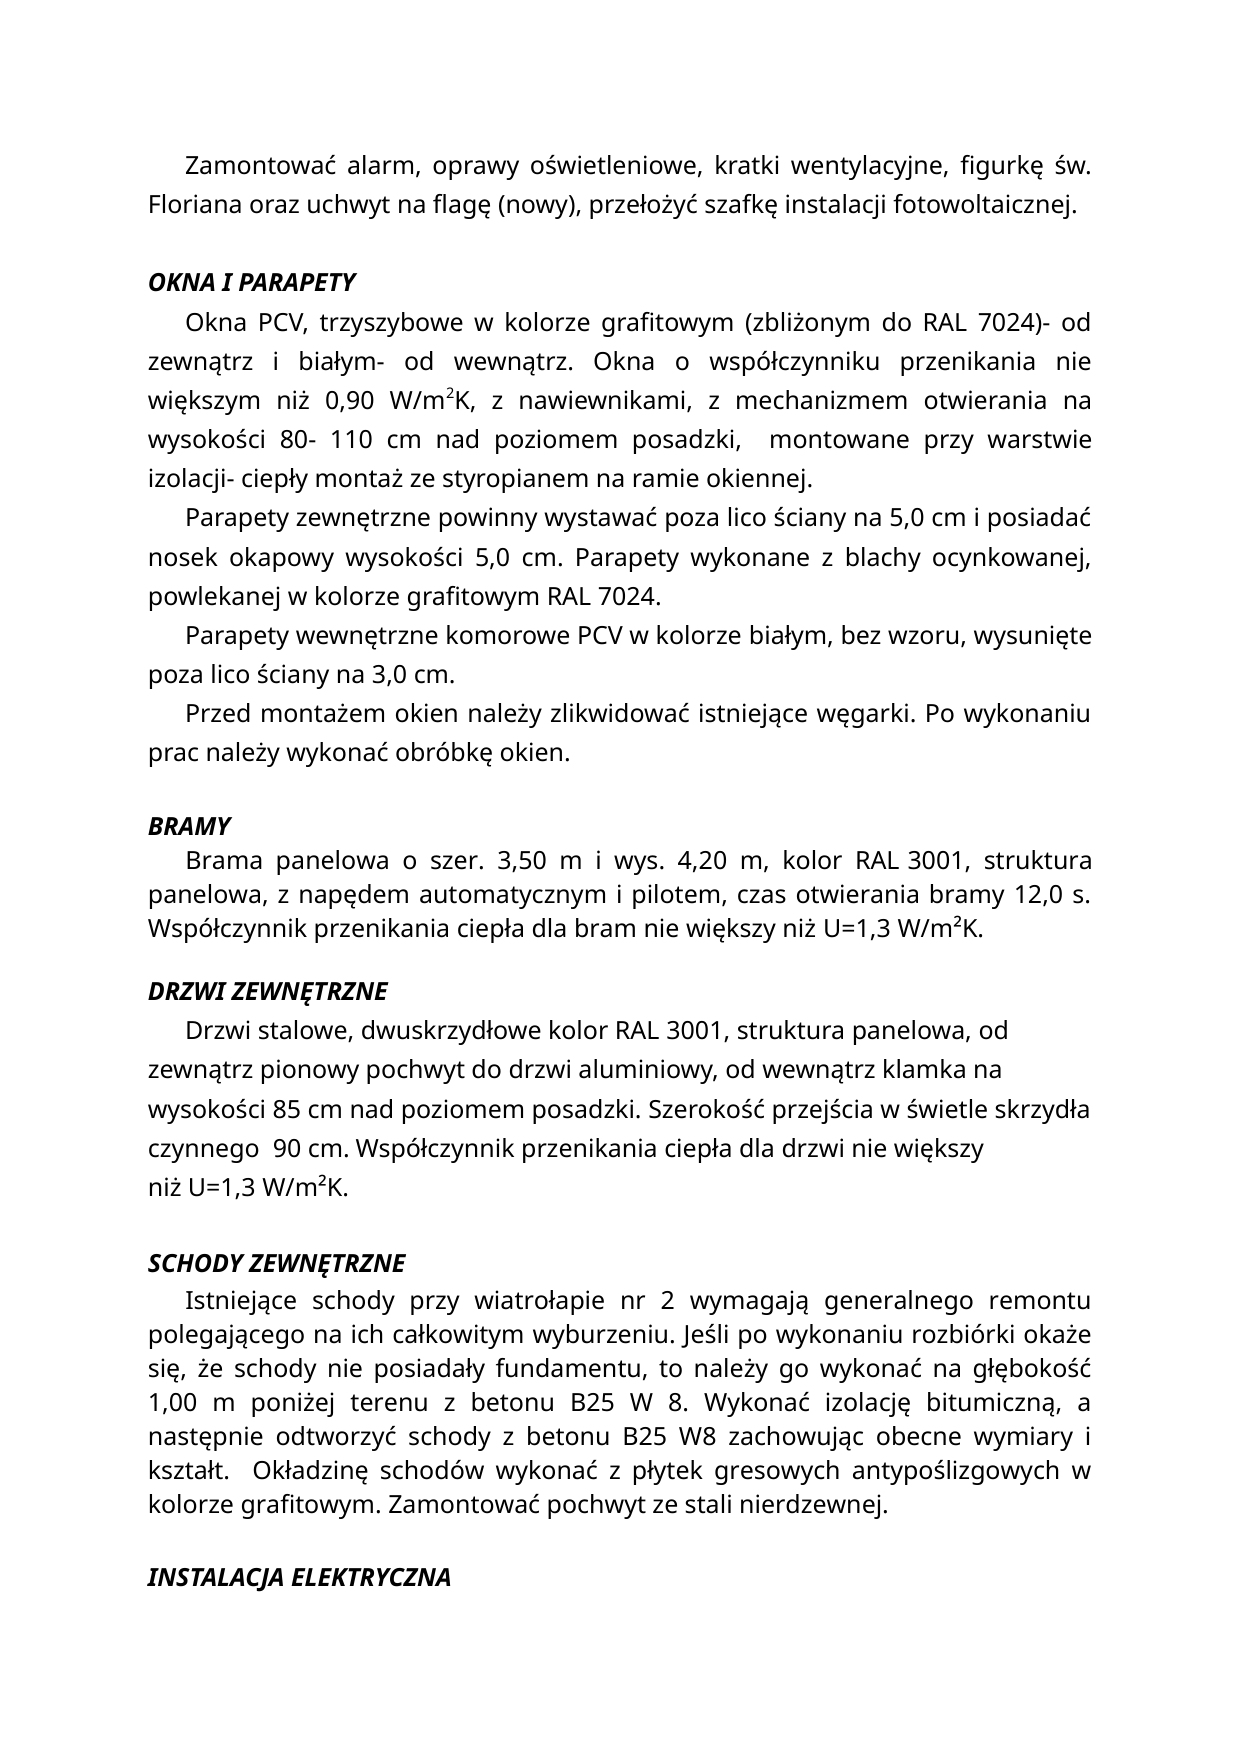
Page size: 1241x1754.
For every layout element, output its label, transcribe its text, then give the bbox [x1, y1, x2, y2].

text Drzwi stalowe, dwuskrzydłowe kolor RAL 3001, struktura panelowa, od zewnątrz pionowy pochwyt do drzwi aluminiowy, od wewnątrz klamka na wysokości 85 cm nad poziomem posadzki. Szerokość przejścia w świetle skrzydła czynnego 90 cm. Współczynnik przenikania ciepła dla drzwi nie większy niż U=1,3 W/m²K. [148, 1013, 1093, 1204]
text SCHODY ZEWNĘTRZNE [148, 1246, 1093, 1279]
text Przed montażem okien należy zlikwidować istniejące węgarki. Po wykonaniu prac należy wykonać obróbkę okien. [148, 696, 1093, 769]
text INSTALACJA ELEKTRYCZNA [148, 1560, 1093, 1594]
text BRAMY [148, 808, 1093, 842]
text DRZWI ZEWNĘTRZNE [148, 974, 1093, 1008]
text OKNA I PARAPETY [148, 265, 1093, 299]
text Zamontować alarm, oprawy oświetleniowe, kratki wentylacyjne, figurkę św. Floriana oraz uchwyt na flagę (nowy), przełożyć szafkę instalacji fotowoltaicznej. [148, 148, 1093, 221]
text Parapety wewnętrzne komorowe PCV w kolorze białym, bez wzoru, wysunięte poza lico ściany na 3,0 cm. [148, 618, 1093, 691]
text Istniejące schody przy wiatrołapie nr 2 wymagają generalnego remontu polegającego na ich całkowitym wyburzeniu. Jeśli po wykonaniu rozbiórki okaże się, że schody nie posiadały fundamentu, to należy go wykonać na głębokość 1,00 m poniżej terenu z betonu B25 W 8. Wykonać izolację bitumiczną, a następnie odtworzyć schody z betonu B25 W8 zachowując obecne wymiary i kształt. Okładzinę schodów wykonać z płytek gresowych antypoślizgowych w kolorze grafitowym. Zamontować pochwyt ze stali nierdzewnej. [148, 1282, 1093, 1521]
text Brama panelowa o szer. 3,50 m i wys. 4,20 m, kolor RAL 3001, struktura panelowa, z napędem automatycznym i pilotem, czas otwierania bramy 12,0 s. Współczynnik przenikania ciepła dla bram nie większy niż U=1,3 W/m²K. [148, 842, 1093, 944]
text Parapety zewnętrzne powinny wystawać poza lico ściany na 5,0 cm i posiadać nosek okapowy wysokości 5,0 cm. Parapety wykonane z blachy ocynkowanej, powlekanej w kolorze grafitowym RAL 7024. [148, 500, 1093, 612]
text Okna PCV, trzyszybowe w kolorze grafitowym (zbliżonym do RAL 7024)- od zewnątrz i białym- od wewnątrz. Okna o współczynniku przenikania nie większym niż 0,90 W/m2K, z nawiewnikami, z mechanizmem otwierania na wysokości 80- 110 cm nad poziomem posadzki, montowane przy warstwie izolacji- ciepły montaż ze styropianem na ramie okiennej. [148, 304, 1093, 495]
